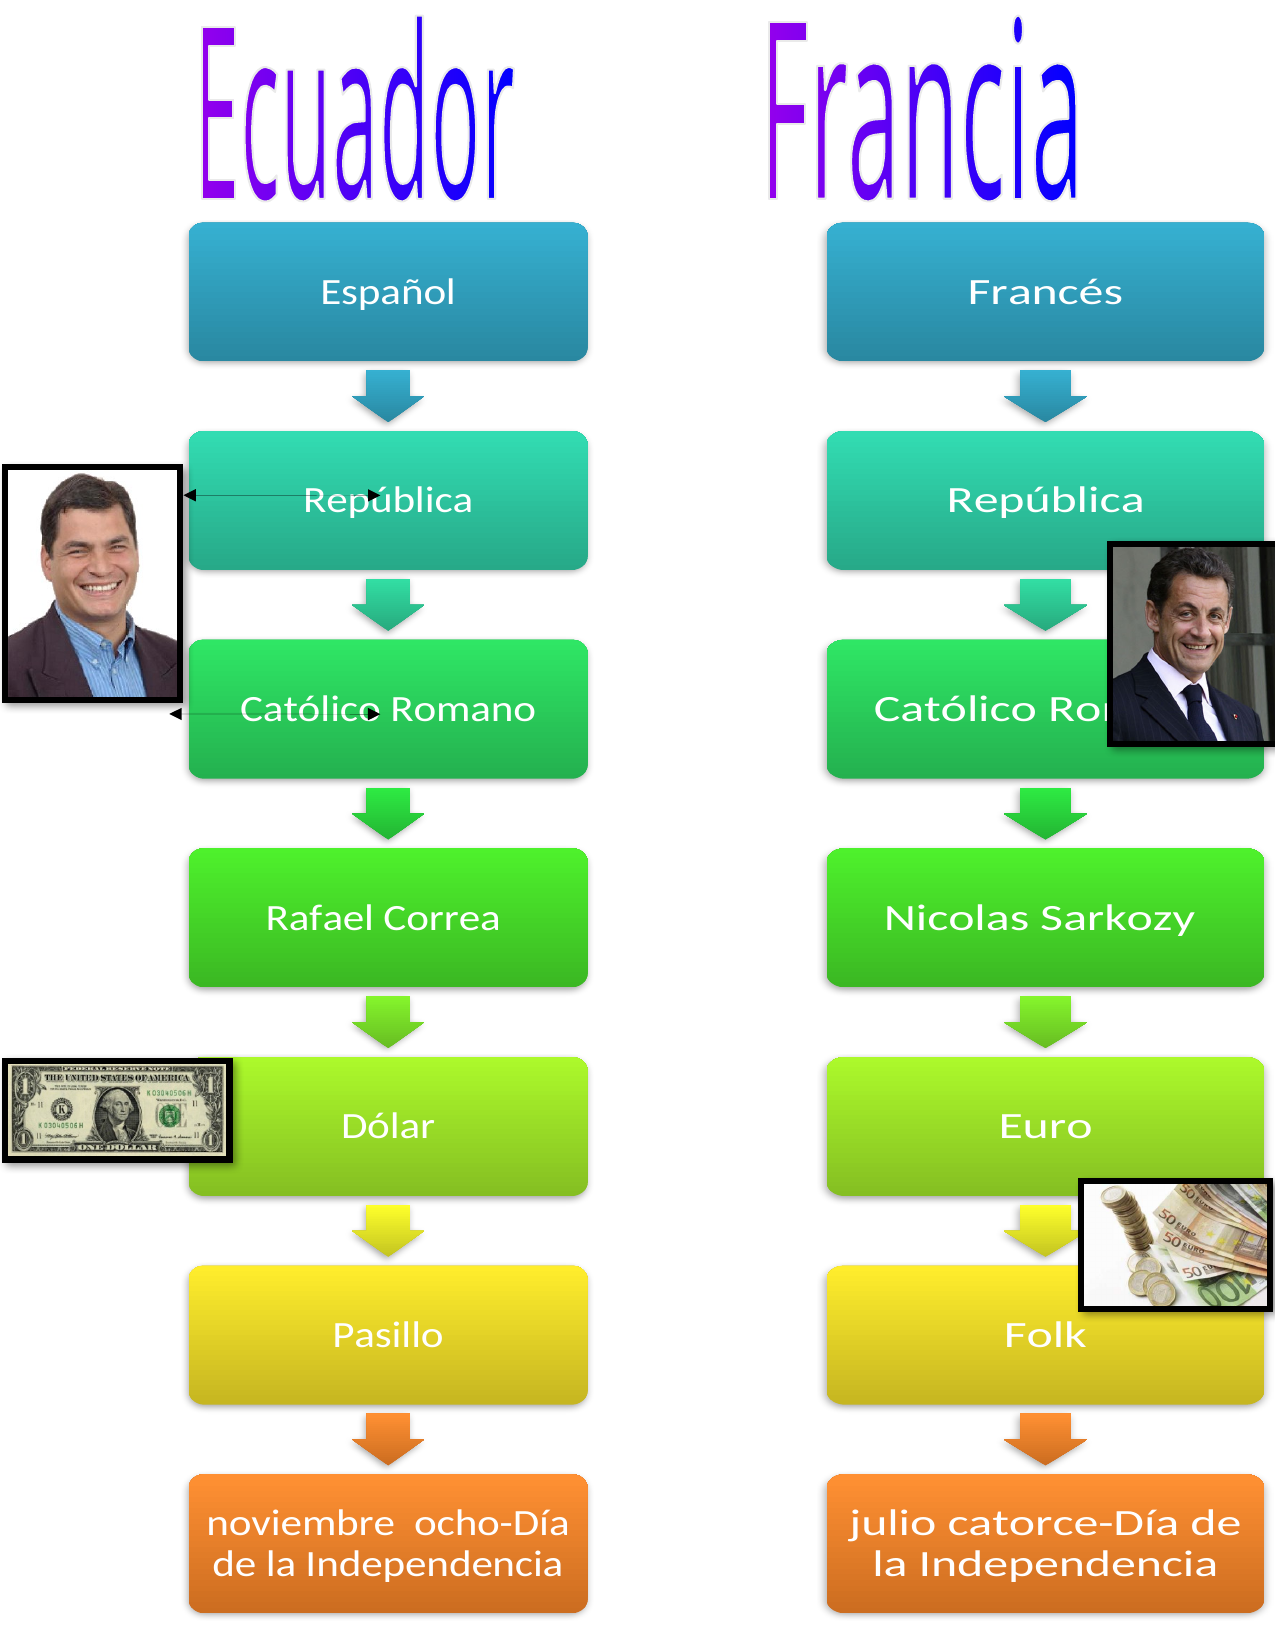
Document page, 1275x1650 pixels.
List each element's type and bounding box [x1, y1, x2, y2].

picture [1084, 1184, 1267, 1306]
picture [8, 470, 177, 697]
picture [8, 1064, 226, 1156]
picture [1113, 547, 1275, 741]
